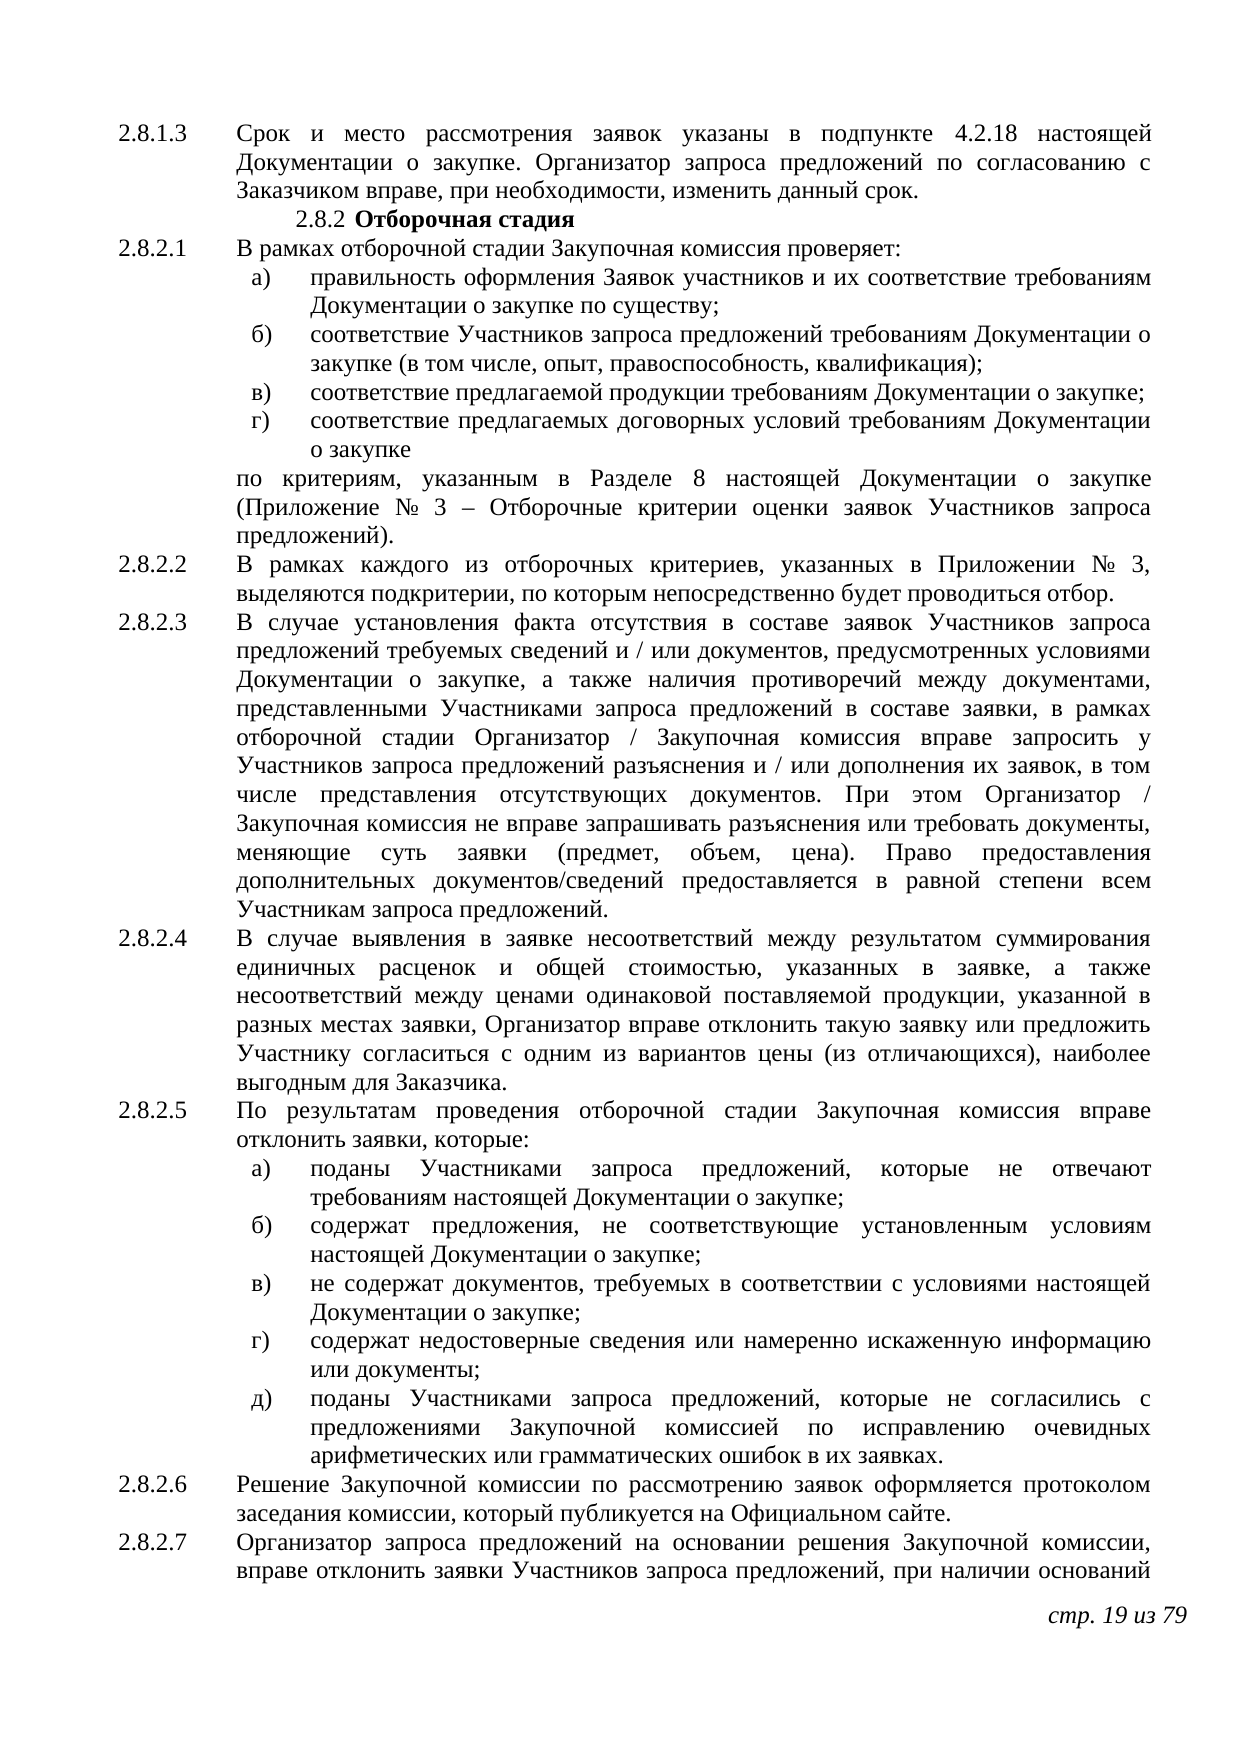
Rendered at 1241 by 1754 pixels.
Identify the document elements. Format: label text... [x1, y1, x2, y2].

text В случае выявления в заявке несоответствий между результатом суммирования единичных расценок и общей стоимостью, указанных в заявке, а также несоответствий между ценами одинаковой поставляемой продукции, указанной в разных местах заявки, Организатор вправе отклонить такую заявку или предложить Участнику согласиться с одним из вариантов цены (из отличающихся), наиболее выгодным для Заказчика. [118, 923, 1152, 1096]
text Срок и место рассмотрения заявок указаны в подпункте 4.2.18 настоящей Документации о закупке. Организатор запроса предложений по согласованию с Заказчиком вправе, при необходимости, изменить данный срок. [118, 118, 1152, 204]
text поданы Участниками запроса предложений, которые не отвечают требованиям настоящей Документации о закупке; [251, 1153, 1152, 1211]
text соответствие Участников запроса предложений требованиям Документации о закупке (в том числе, опыт, правоспособность, квалификация); [251, 319, 1152, 377]
text содержат предложения, не соответствующие установленным условиям настоящей Документации о закупке; [251, 1211, 1152, 1268]
text поданы Участниками запроса предложений, которые не согласились с предложениями Закупочной комиссией по исправлению очевидных арифметических или грамматических ошибок в их заявках. [251, 1383, 1152, 1469]
text правильность оформления Заявок участников и их соответствие требованиям Документации о закупке по существу; [251, 262, 1152, 319]
text В рамках отборочной стадии Закупочная комиссия проверяет: [118, 233, 1152, 262]
text содержат недостоверные сведения или намеренно искаженную информацию или документы; [251, 1326, 1152, 1383]
text Отборочная стадия [236, 204, 1152, 233]
text соответствие предлагаемой продукции требованиям Документации о закупке; [251, 377, 1152, 406]
text соответствие предлагаемых договорных условий требованиям Документации о закупке [251, 406, 1152, 463]
list по критериям, указанным в Разделе 8 настоящей Документации о закупке (Приложение № 3 – Отборочные критерии оценки заявок Участников запроса предложений). [236, 463, 1152, 549]
text По результатам проведения отборочной стадии Закупочная комиссия вправе отклонить заявки, которые: [118, 1096, 1152, 1153]
text не содержат документов, требуемых в соответствии с условиями настоящей Документации о закупке; [251, 1268, 1152, 1326]
text Решение Закупочной комиссии по рассмотрению заявок оформляется протоколом заседания комиссии, который публикуется на Официальном сайте. [118, 1469, 1152, 1527]
text В случае установления факта отсутствия в составе заявок Участников запроса предложений требуемых сведений и / или документов, предусмотренных условиями Документации о закупке, а также наличия противоречий между документами, представленными Участниками запроса предложений в составе заявки, в рамках отборочной стадии Организатор / Закупочная комиссия вправе запросить у Участников запроса предложений разъяснения и / или дополнения их заявок, в том числе представления отсутствующих документов. При этом Организатор / Закупочная комиссия не вправе запрашивать разъяснения или требовать документы, меняющие суть заявки (предмет, объем, цена). Право предоставления дополнительных документов/сведений предоставляется в равной степени всем Участникам запроса предложений. [118, 607, 1152, 923]
text В рамках каждого из отборочных критериев, указанных в Приложении № 3, выделяются подкритерии, по которым непосредственно будет проводиться отбор. [118, 549, 1152, 607]
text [118, 1527, 1152, 1584]
